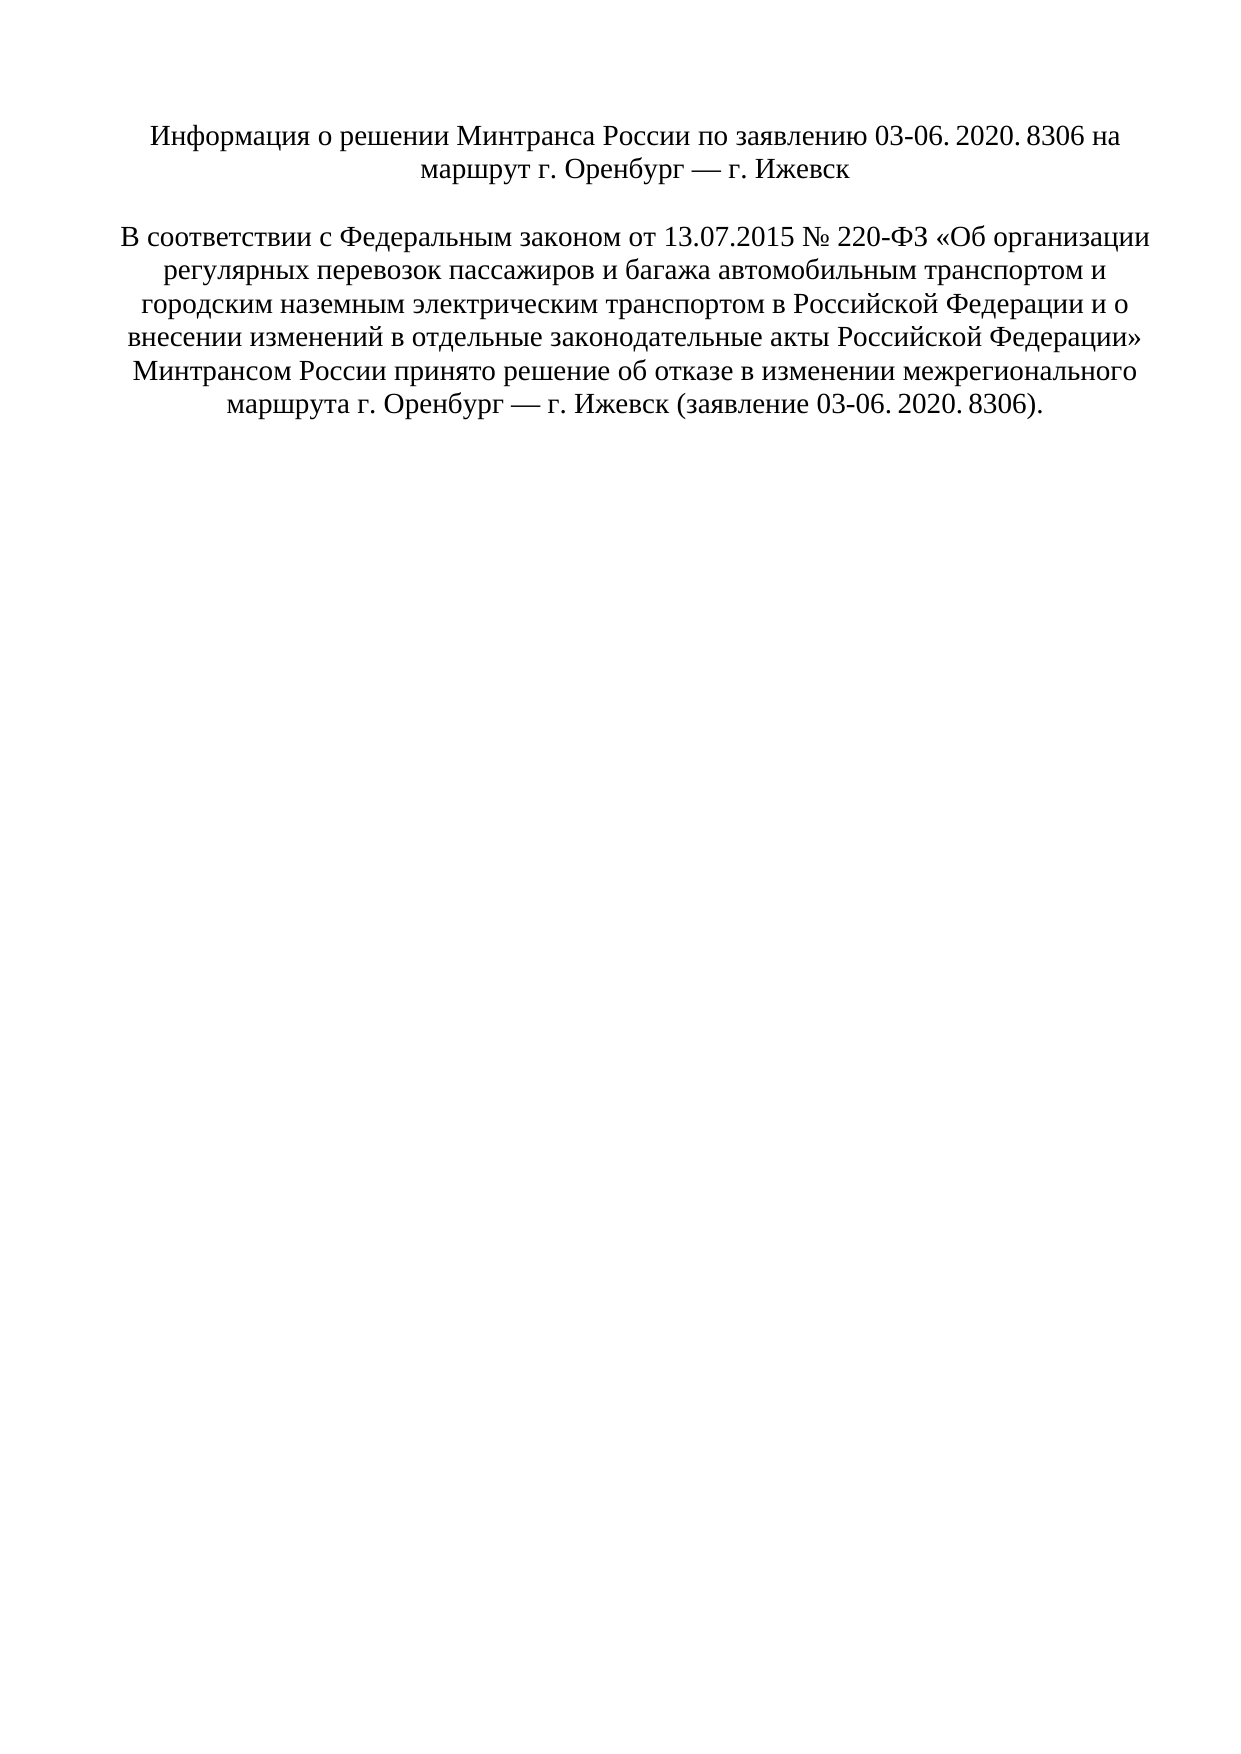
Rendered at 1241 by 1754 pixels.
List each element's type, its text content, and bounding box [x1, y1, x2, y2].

text В соответствии с Федеральным законом от 13.07.2015 № 220-ФЗ «Об организации регулярных перевозок пассажиров и багажа автомобильным транспортом и городским наземным электрическим транспортом в Российской Федерации и о внесении изменений в отдельные законодательные акты Российской Федерации» Минтрансом России принято решение об отказе в изменении межрегионального маршрута г. Оренбург — г. Ижевск (заявление 03-06. 2020. 8306). [118, 219, 1152, 420]
text Информация о решении Минтранса России по заявлению 03-06. 2020. 8306 на маршрут г. Оренбург — г. Ижевск [118, 118, 1152, 185]
